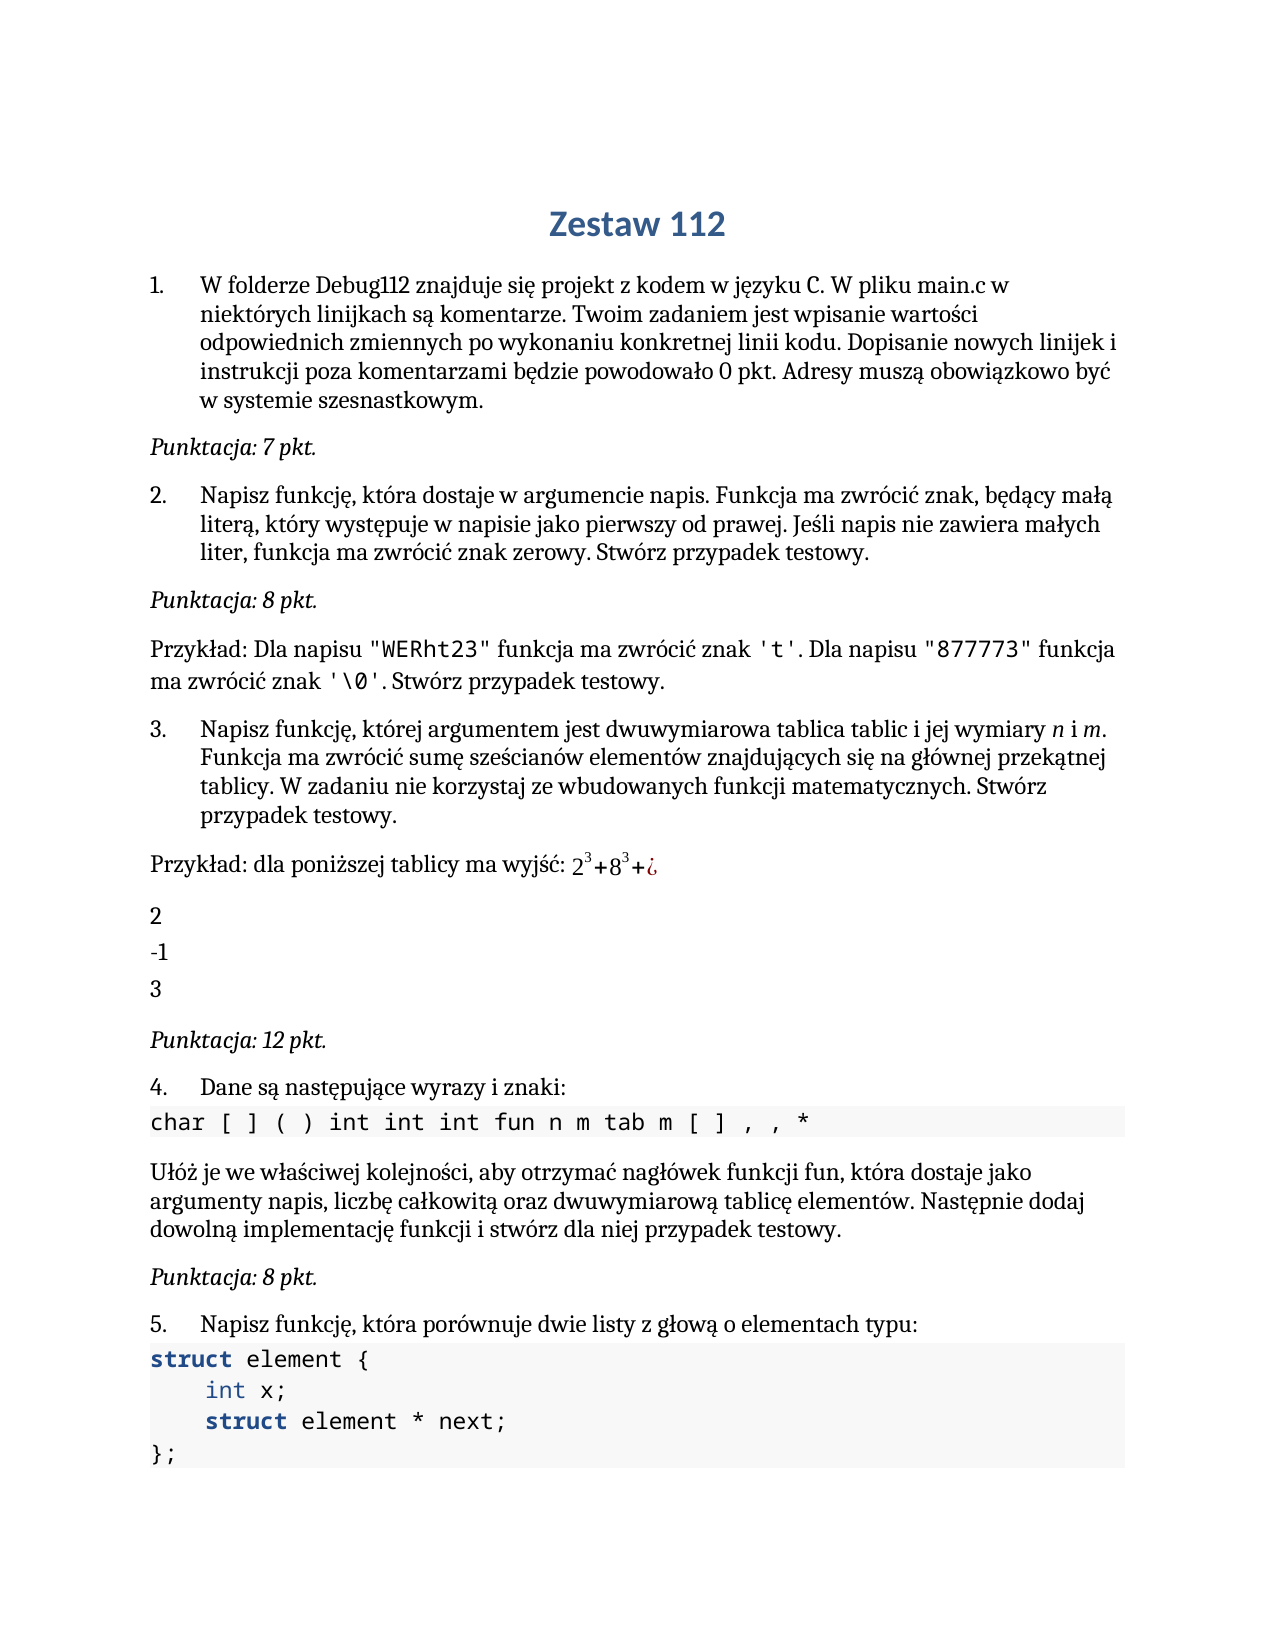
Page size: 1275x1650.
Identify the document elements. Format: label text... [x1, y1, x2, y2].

table_cell 3 [139, 971, 1275, 1007]
text Punktacja: 8 pkt. [150, 1263, 1125, 1292]
text struct element { int x; struct element * next; }; [177, 1343, 1125, 1468]
text Punktacja: 12 pkt. [150, 1026, 1125, 1054]
text Punktacja: 7 pkt. [150, 433, 1125, 462]
text Punktacja: 8 pkt. [150, 586, 1125, 614]
text char [ ] ( ) int int int fun n m tab m [ ] , , * [150, 1106, 1125, 1137]
text Przykład: dla poniższej tablicy ma wyjść: [150, 848, 1125, 879]
table_header 2 [139, 898, 1275, 934]
title Zestaw 112 [150, 200, 1125, 246]
text Przykład: Dla napisu "WERht23" funkcja ma zwrócić znak 't'. Dla napisu "877773" funkcja ma zwrócić znak '\0'. Stwórz przypadek testowy. [150, 633, 1125, 696]
list Napisz funkcję, która dostaje w argumencie napis. Funkcja ma zwrócić znak, będący małą literą, który występuje w napisie jako pierwszy od prawej. Jeśli napis nie zawiera małych liter, funkcja ma zwrócić znak zerowy. Stwórz przypadek testowy. [150, 481, 1125, 567]
list Napisz funkcję, której argumentem jest dwuwymiarowa tablica tablic i jej wymiary i . Funkcja ma zwrócić sumę sześcianów elementów znajdujących się na głównej przekątnej tablicy. W zadaniu nie korzystaj ze wbudowanych funkcji matematycznych. Stwórz przypadek testowy. [150, 714, 1125, 829]
list Napisz funkcję, która porównuje dwie listy z głową o elementach typu: [150, 1310, 1125, 1339]
text Ułóż je we właściwej kolejności, aby otrzymać nagłówek funkcji fun, która dostaje jako argumenty napis, liczbę całkowitą oraz dwuwymiarową tablicę elementów. Następnie dodaj dowolną implementację funkcji i stwórz dla niej przypadek testowy. [150, 1158, 1125, 1244]
list Dane są następujące wyrazy i znaki: [150, 1073, 1125, 1102]
table_cell -1 [139, 935, 1275, 971]
list W folderze Debug112 znajduje się projekt z kodem w języku C. W pliku main.c w niektórych linijkach są komentarze. Twoim zadaniem jest wpisanie wartości odpowiednich zmiennych po wykonaniu konkretnej linii kodu. Dopisanie nowych linijek i instrukcji poza komentarzami będzie powodowało 0 pkt. Adresy muszą obowiązkowo być w systemie szesnastkowym. [150, 271, 1125, 414]
